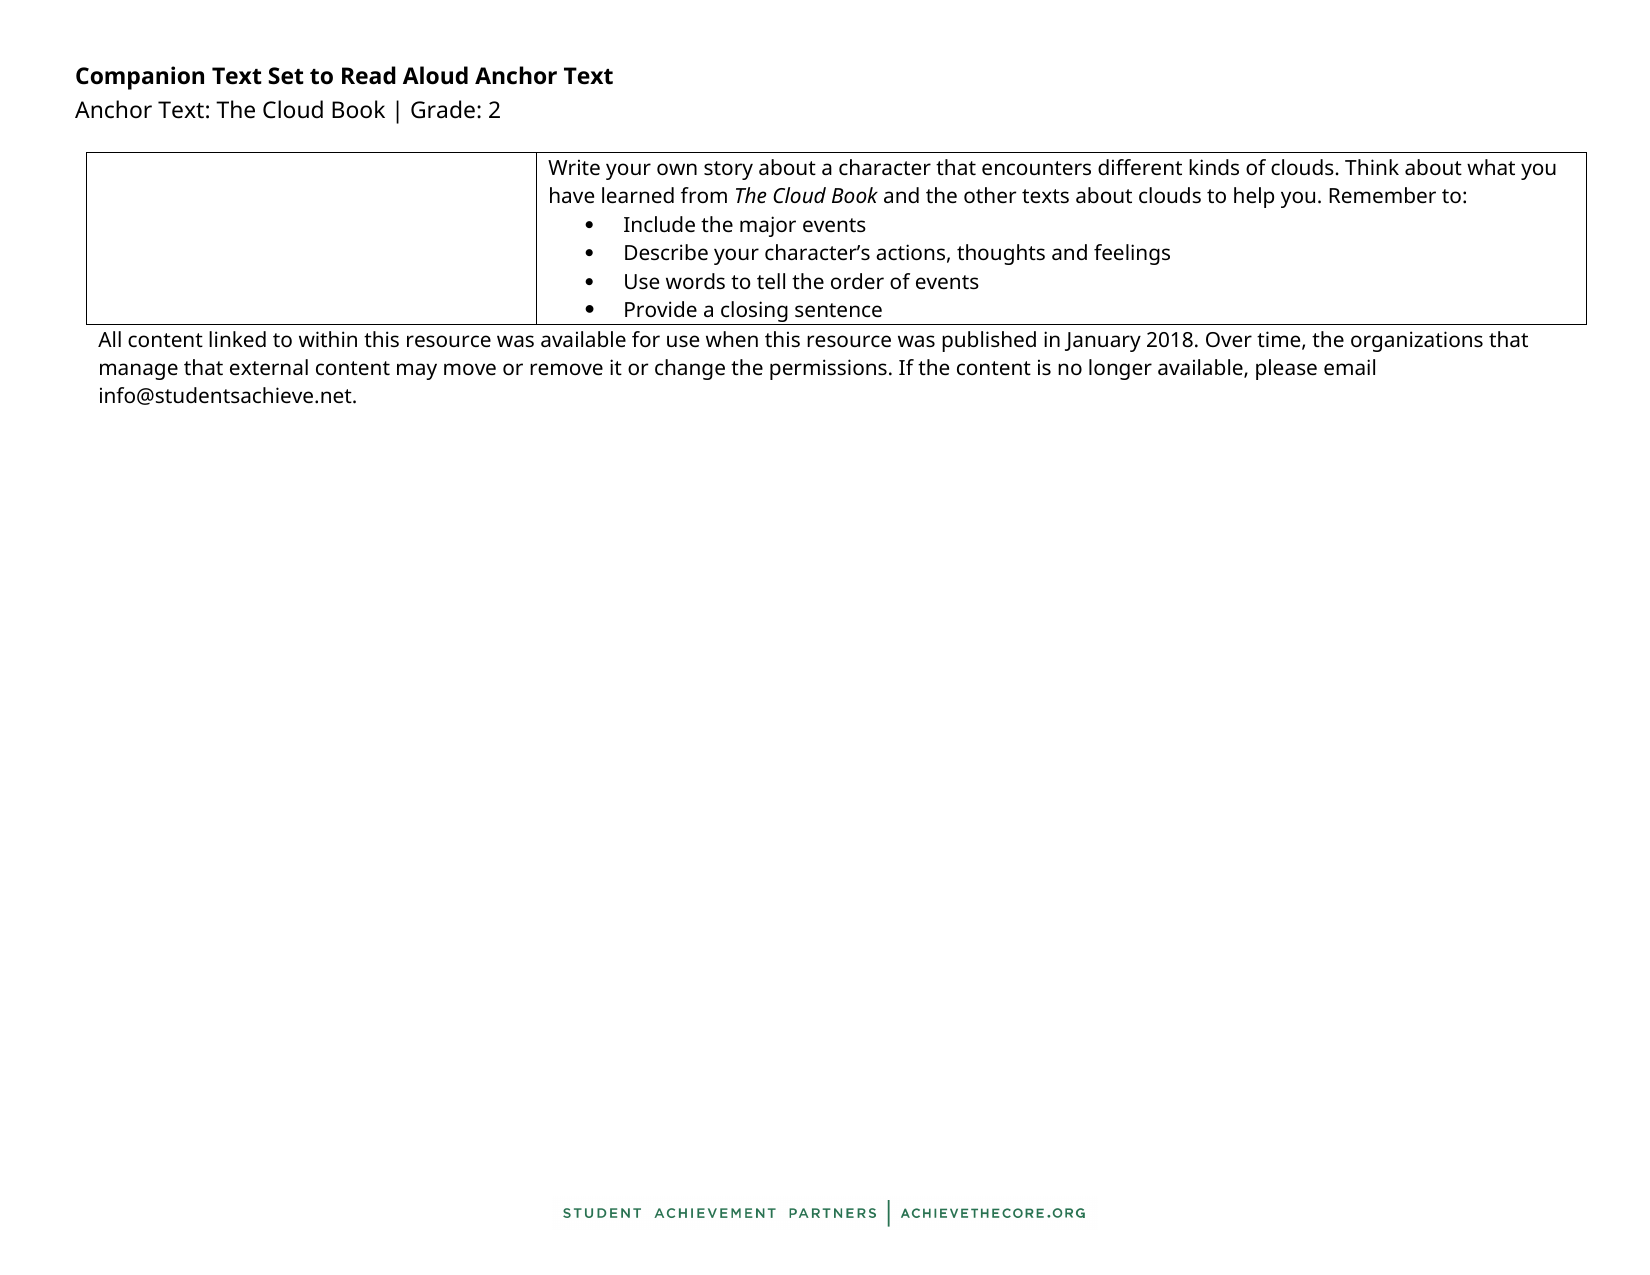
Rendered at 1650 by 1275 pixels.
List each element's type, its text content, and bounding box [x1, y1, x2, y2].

table_cell All content linked to within this resource was available for use when this resource was published in January 2018. Over time, the organizations that manage that external content may move or remove it or change the permissions. If the content is no longer available, please email info@studentsachieve.net. [87, 325, 1587, 512]
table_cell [87, 153, 536, 324]
picture [551, 1196, 1099, 1230]
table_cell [537, 153, 1586, 324]
